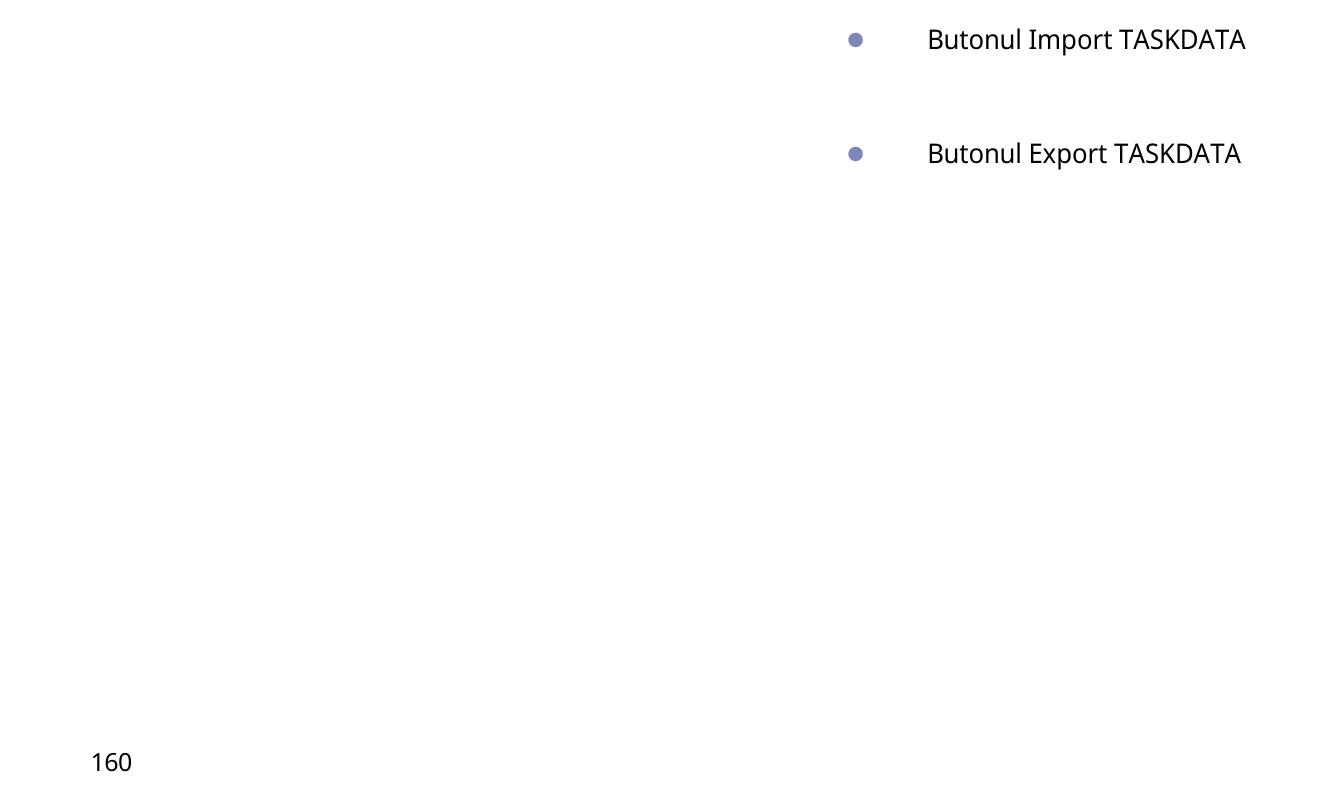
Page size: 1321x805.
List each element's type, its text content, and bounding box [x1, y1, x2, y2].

list Butonul Import TASKDATA [846, 21, 1258, 58]
list Butonul Export TASKDATA [846, 135, 1258, 172]
